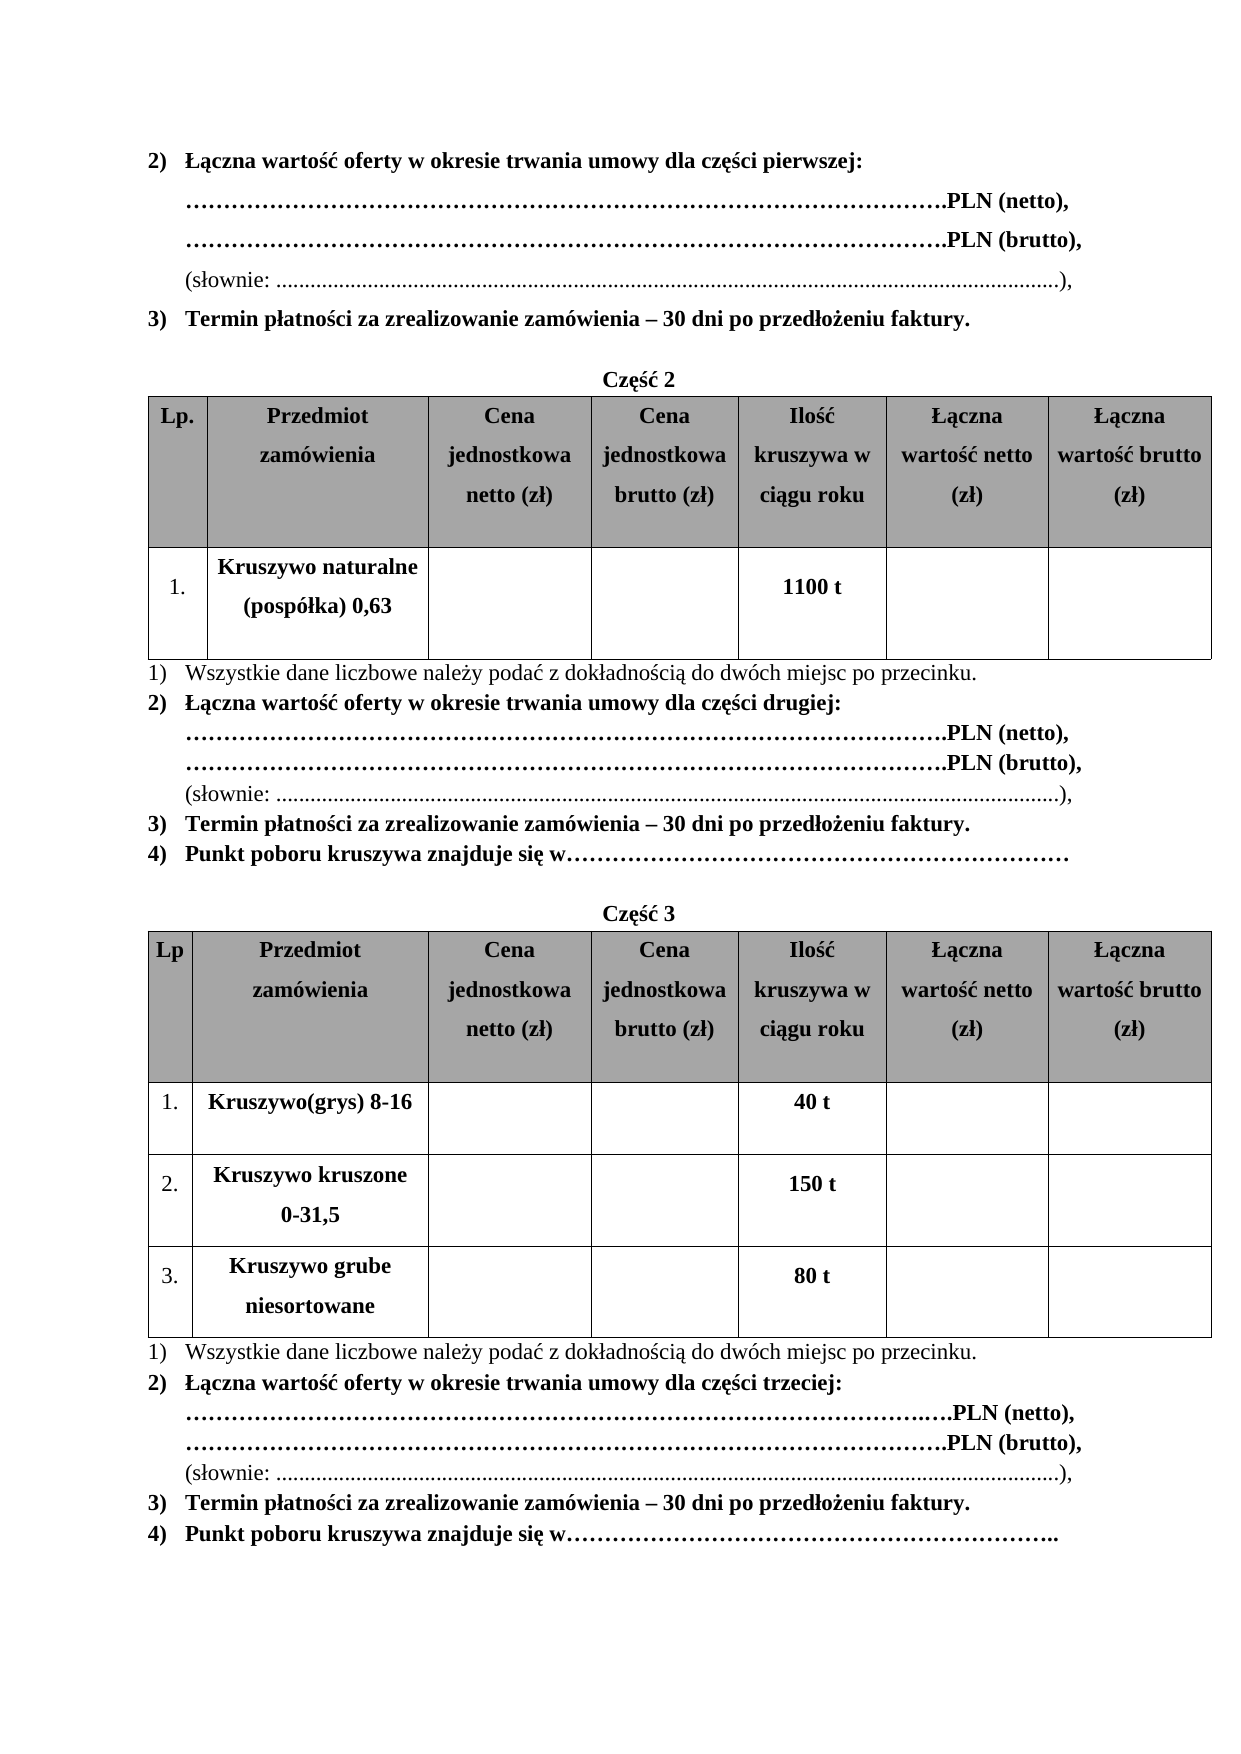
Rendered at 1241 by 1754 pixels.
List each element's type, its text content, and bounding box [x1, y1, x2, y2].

table_cell [592, 1155, 738, 1246]
list ……………………………………………………………………………………….PLN (brutto), [185, 1429, 1093, 1455]
table_cell [429, 1083, 591, 1154]
table_header Cena jednostkowa brutto (zł) [592, 397, 738, 547]
table_cell 1100 t [739, 548, 886, 658]
list Punkt poboru kruszywa znajduje się w……………………………………………………….. [148, 1519, 1093, 1546]
table_cell [1049, 1083, 1211, 1154]
table_header Cena jednostkowa brutto (zł) [592, 932, 738, 1082]
table_header Ilość kruszywa w ciągu roku [739, 397, 886, 547]
table_cell [887, 1247, 1048, 1337]
list Termin płatności za zrealizowanie zamówienia – 30 dni po przedłożeniu faktury. [148, 306, 1093, 332]
table_cell [887, 1155, 1048, 1246]
table_header Łączna wartość netto (zł) [887, 397, 1048, 547]
list Łączna wartość oferty w okresie trwania umowy dla części pierwszej: ……………………………………………………………………………………….PLN (netto), [148, 148, 1093, 213]
list Wszystkie dane liczbowe należy podać z dokładnością do dwóch miejsc po przecinku. [148, 660, 1093, 685]
table_cell 2. [149, 1155, 192, 1246]
list (słownie: .........................................................................................................................................), [185, 779, 1093, 806]
table_cell Kruszywo naturalne (pospółka) 0,63 [208, 548, 428, 658]
table_header Ilość kruszywa w ciągu roku [739, 932, 886, 1082]
list Termin płatności za zrealizowanie zamówienia – 30 dni po przedłożeniu faktury. [148, 1489, 1093, 1516]
list Łączna wartość oferty w okresie trwania umowy dla części drugiej: ……………………………………………………………………………………….PLN (netto), [148, 689, 1093, 746]
table_cell [429, 548, 591, 658]
list Punkt poboru kruszywa znajduje się w………………………………………………………… [148, 840, 1093, 866]
table_header Przedmiot zamówienia [193, 932, 428, 1082]
table_header Łączna wartość brutto (zł) [1049, 397, 1211, 547]
table_cell [887, 548, 1048, 658]
table_header Cena jednostkowa netto (zł) [429, 932, 591, 1082]
table_cell Kruszywo(grys) 8-16 [193, 1083, 428, 1154]
table_cell 40 t [739, 1083, 886, 1154]
table_cell 1. [149, 548, 207, 658]
table_header Łączna wartość brutto (zł) [1049, 932, 1211, 1082]
table_cell [1049, 1247, 1211, 1337]
table_header Cena jednostkowa netto (zł) [429, 397, 591, 547]
list Część 3 [185, 900, 1093, 927]
list Łączna wartość oferty w okresie trwania umowy dla części trzeciej: …………………………………………………………………………………….….PLN (netto), [148, 1368, 1093, 1425]
list Wszystkie dane liczbowe należy podać z dokładnością do dwóch miejsc po przecinku. [148, 1338, 1093, 1365]
table_cell [887, 1083, 1048, 1154]
table_cell [1049, 548, 1211, 658]
list ……………………………………………………………………………………….PLN (brutto), [185, 749, 1093, 776]
list (słownie: .........................................................................................................................................), [185, 266, 1093, 292]
table_cell Kruszywo kruszone 0-31,5 [193, 1155, 428, 1246]
table_header Lp [149, 932, 192, 1082]
table_header Łączna wartość netto (zł) [887, 932, 1048, 1082]
table_cell [429, 1155, 591, 1246]
table_cell [592, 1247, 738, 1337]
table_cell 1. [149, 1083, 192, 1154]
table_cell 3. [149, 1247, 192, 1337]
list ……………………………………………………………………………………….PLN (brutto), [185, 227, 1093, 253]
list (słownie: .........................................................................................................................................), [185, 1459, 1093, 1486]
list Część 2 [185, 366, 1093, 392]
table_header Przedmiot zamówienia [208, 397, 428, 547]
table_cell Kruszywo grube niesortowane [193, 1247, 428, 1337]
list Termin płatności za zrealizowanie zamówienia – 30 dni po przedłożeniu faktury. [148, 810, 1093, 836]
table_cell [1049, 1155, 1211, 1246]
table_cell [592, 548, 738, 658]
table_cell [429, 1247, 591, 1337]
table_header Lp. [149, 397, 207, 547]
table_cell [592, 1083, 738, 1154]
table_cell 150 t [739, 1155, 886, 1246]
table_cell 80 t [739, 1247, 886, 1337]
